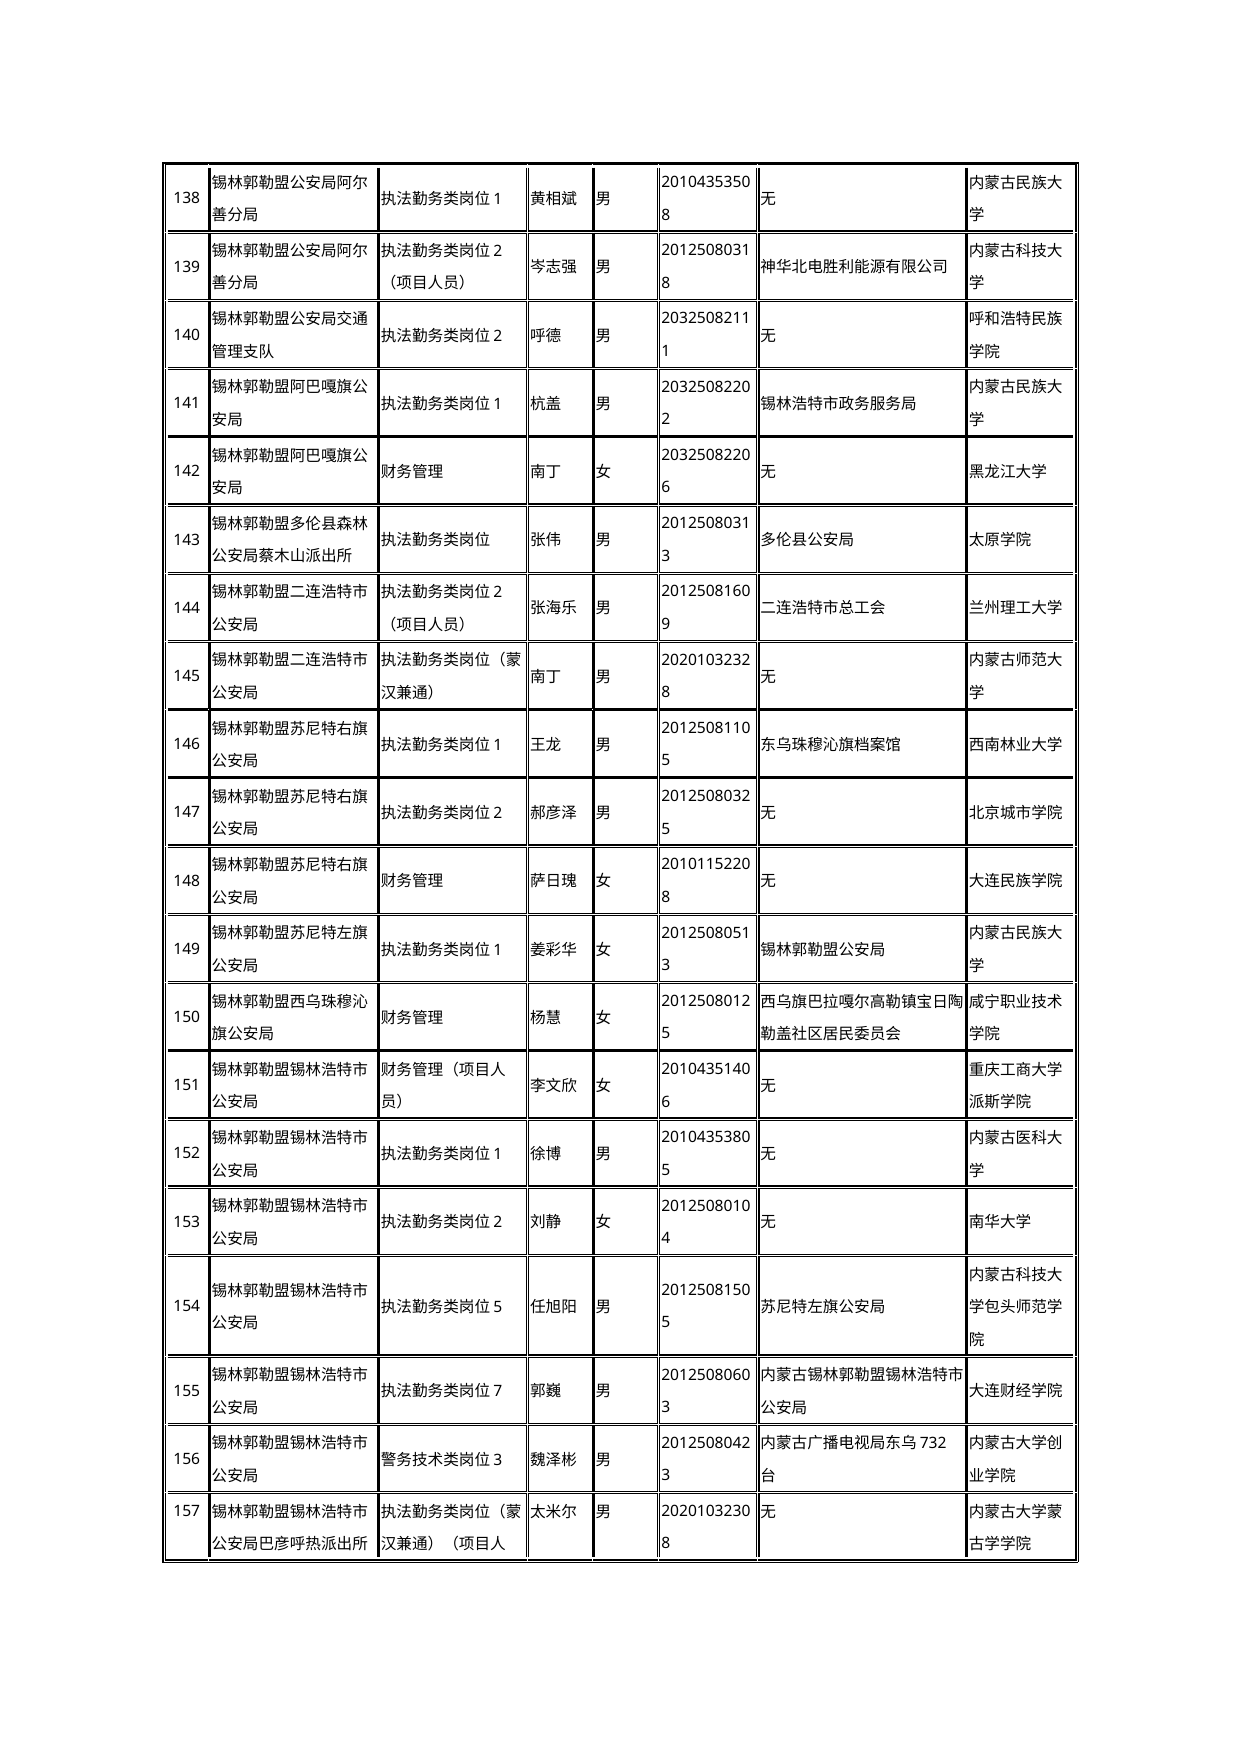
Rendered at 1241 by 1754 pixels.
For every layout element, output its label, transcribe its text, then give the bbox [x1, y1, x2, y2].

table_cell 南丁 [529, 643, 592, 708]
table_cell 男 [595, 643, 657, 708]
table_cell 男 [593, 1494, 659, 1559]
table_cell 姜彩华 [529, 916, 592, 981]
table_cell 锡林郭勒盟公安局阿尔善分局 [209, 165, 378, 230]
table_cell 内蒙古民族大学 [968, 913, 1076, 981]
table_cell 内蒙古师范大学 [968, 640, 1076, 708]
table_cell 锡林郭勒盟二连浩特市公安局 [211, 643, 377, 708]
table_cell 太米尔 [528, 1494, 593, 1559]
table_cell 女 [595, 916, 657, 981]
table_cell 151 [166, 1049, 208, 1117]
table_cell 男 [595, 234, 657, 298]
table_cell 执法勤务类岗位2 [380, 1189, 526, 1254]
table_cell 内蒙古民族大学 [966, 165, 1075, 230]
table_cell 144 [166, 571, 208, 639]
table_cell 黄相斌 [528, 164, 593, 230]
table_cell 财务管理（项目人员） [380, 1052, 526, 1117]
table_cell 149 [166, 913, 208, 981]
table_cell 锡林郭勒盟公安局阿尔善分局 [211, 234, 377, 298]
table_cell 男 [595, 302, 657, 367]
table_cell 20101152208 [660, 848, 756, 912]
table_cell 无 [760, 438, 965, 503]
table_cell 内蒙古医科大学 [968, 1117, 1076, 1185]
table_cell 男 [595, 1426, 657, 1491]
table_cell 无 [758, 165, 966, 230]
table_cell 锡林郭勒盟苏尼特右旗公安局 [211, 848, 377, 912]
table_cell 男 [595, 1121, 657, 1185]
table_cell 无 [758, 1494, 966, 1559]
table_cell 执法勤务类岗位 [380, 507, 526, 571]
table_cell 锡林郭勒盟锡林浩特市公安局 [211, 1358, 377, 1423]
table_cell 141 [164, 367, 209, 435]
table_cell 145 [166, 640, 208, 708]
table_cell 无 [760, 643, 965, 708]
table_cell 内蒙古大学蒙古学学院 [966, 1491, 1077, 1559]
table_cell 20325082202 [660, 370, 756, 435]
table_cell 西南林业大学 [968, 708, 1077, 776]
table_cell 郭巍 [529, 1358, 592, 1423]
table_cell 执法勤务类岗位5 [380, 1257, 526, 1354]
table_cell 锡林郭勒盟锡林浩特市公安局 [211, 1052, 377, 1117]
table_cell 南华大学 [968, 1185, 1076, 1254]
table_cell 内蒙古科技大学包头师范学院 [966, 1254, 1077, 1354]
table_cell 执法勤务类岗位1 [380, 711, 526, 776]
table_cell 执法勤务类岗位1 [380, 1121, 526, 1185]
table_cell 锡林郭勒盟公安局 [760, 916, 965, 981]
table_cell 执法勤务类岗位（蒙汉兼通）（项目人员） [378, 1494, 527, 1559]
table_cell 143 [166, 503, 208, 571]
table_cell 岑志强 [529, 234, 592, 298]
table_cell 东乌珠穆沁旗档案馆 [760, 711, 965, 776]
table_cell 杨慧 [529, 984, 592, 1049]
table_cell 20125081105 [660, 711, 756, 776]
table_cell 男 [595, 1358, 657, 1423]
table_cell 女 [595, 1052, 657, 1117]
table_cell 内蒙古广播电视局东乌732台 [760, 1426, 965, 1491]
table_cell 大连财经学院 [968, 1354, 1076, 1423]
table_cell 20125080423 [660, 1426, 756, 1491]
table_cell 锡林浩特市政务服务局 [760, 370, 965, 435]
table_cell 152 [166, 1117, 208, 1185]
table_cell 锡林郭勒盟二连浩特市公安局 [211, 575, 377, 639]
table_cell 锡林郭勒盟锡林浩特市公安局 [211, 1189, 377, 1254]
table_cell 男 [595, 1257, 657, 1354]
table_cell 138 [166, 164, 209, 230]
table_cell 执法勤务类岗位（蒙汉兼通） [380, 643, 526, 708]
table_cell 150 [164, 981, 209, 1049]
table_cell 20104353805 [660, 1121, 756, 1185]
table_cell 苏尼特左旗公安局 [760, 1257, 965, 1354]
table_cell 张伟 [529, 507, 592, 571]
table_cell 男 [595, 507, 657, 571]
table_cell 20125081609 [660, 575, 756, 639]
table_cell 140 [166, 299, 208, 367]
table_cell 执法勤务类岗位2（项目人员） [380, 234, 526, 298]
table_cell 男 [595, 575, 657, 639]
table_cell 执法勤务类岗位7 [380, 1358, 526, 1423]
table_cell 无 [760, 1121, 965, 1185]
table_cell 20325082206 [660, 438, 756, 503]
table_cell 女 [595, 438, 657, 503]
table_cell 女 [595, 848, 657, 912]
table_cell 锡林郭勒盟锡林浩特市公安局 [211, 1121, 377, 1185]
table_cell 任旭阳 [529, 1257, 592, 1354]
table_cell 20125080318 [660, 234, 756, 298]
table_cell 20125080513 [660, 916, 756, 981]
table_cell 无 [760, 302, 965, 367]
table_cell 重庆工商大学派斯学院 [968, 1049, 1075, 1117]
table_cell 太原学院 [968, 503, 1076, 571]
table_cell 锡林郭勒盟阿巴嘎旗公安局 [211, 370, 377, 435]
table_cell 女 [595, 1189, 657, 1254]
table_cell 20201032328 [660, 643, 756, 708]
table_cell 财务管理 [380, 848, 526, 912]
table_cell 156 [164, 1423, 209, 1491]
table_cell 魏泽彬 [529, 1426, 592, 1491]
table_cell 20104351406 [660, 1052, 756, 1117]
table_cell 南丁 [529, 438, 592, 503]
table_cell 无 [760, 1189, 965, 1254]
table_cell 20125081505 [660, 1257, 756, 1354]
table_cell 20104353508 [659, 164, 758, 230]
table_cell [209, 1494, 378, 1559]
table_cell 锡林郭勒盟锡林浩特市公安局 [211, 1257, 377, 1354]
table_cell 锡林郭勒盟苏尼特右旗公安局 [211, 779, 377, 844]
table_cell 执法勤务类岗位1 [378, 165, 527, 230]
table_cell 大连民族学院 [968, 844, 1076, 912]
table_cell 男 [595, 370, 657, 435]
table_cell 执法勤务类岗位1 [380, 916, 526, 981]
table_cell 内蒙古科技大学 [968, 230, 1076, 298]
table_cell 北京城市学院 [968, 776, 1075, 844]
table_cell 神华北电胜利能源有限公司 [760, 234, 965, 298]
table_cell 西乌旗巴拉嘎尔高勒镇宝日陶勒盖社区居民委员会 [760, 984, 965, 1049]
table_cell 146 [164, 708, 208, 776]
table_cell 呼德 [529, 302, 592, 367]
table_cell 无 [760, 779, 965, 844]
table_cell 王龙 [529, 711, 592, 776]
table_cell 20125080104 [660, 1189, 756, 1254]
table_cell 执法勤务类岗位2 [380, 779, 526, 844]
table_cell 杭盖 [529, 370, 592, 435]
table_cell 黑龙江大学 [968, 435, 1075, 503]
table_cell 锡林郭勒盟苏尼特右旗公安局 [211, 711, 377, 776]
table_cell 153 [166, 1185, 208, 1254]
table_cell 李文欣 [529, 1052, 592, 1117]
table_cell 154 [164, 1254, 209, 1354]
table_cell 财务管理 [380, 438, 526, 503]
table_cell 郝彦泽 [529, 779, 592, 844]
table_cell 155 [166, 1354, 208, 1423]
table_cell 20325082111 [660, 302, 756, 367]
table_cell 内蒙古锡林郭勒盟锡林浩特市公安局 [760, 1358, 965, 1423]
table_cell 20125080313 [660, 507, 756, 571]
table_cell 咸宁职业技术学院 [966, 981, 1077, 1049]
table_cell 执法勤务类岗位2（项目人员） [380, 575, 526, 639]
table_cell 多伦县公安局 [760, 507, 965, 571]
table_cell 萨日瑰 [529, 848, 592, 912]
table_cell 内蒙古大学创业学院 [966, 1423, 1077, 1491]
table_cell 锡林郭勒盟锡林浩特市公安局 [211, 1426, 377, 1491]
table_cell 20125080325 [660, 779, 756, 844]
table_cell 147 [166, 776, 208, 844]
table_cell 男 [593, 165, 659, 230]
table_cell 女 [595, 984, 657, 1049]
table_cell 徐博 [529, 1121, 592, 1185]
table_cell 张海乐 [529, 575, 592, 639]
table_cell 内蒙古民族大学 [966, 367, 1077, 435]
table_cell 20125080125 [660, 984, 756, 1049]
table_cell 执法勤务类岗位1 [380, 370, 526, 435]
table_cell 锡林郭勒盟多伦县森林公安局蔡木山派出所 [211, 507, 377, 571]
table_cell 男 [595, 711, 657, 776]
table_cell 无 [760, 848, 965, 912]
table_cell 刘静 [529, 1189, 592, 1254]
table_cell 执法勤务类岗位2 [380, 302, 526, 367]
table_cell 20201032308 [659, 1491, 758, 1559]
table_cell 锡林郭勒盟公安局交通管理支队 [211, 302, 377, 367]
table_cell 无 [760, 1052, 965, 1117]
table_cell 148 [166, 844, 208, 912]
table_cell 锡林郭勒盟阿巴嘎旗公安局 [211, 438, 377, 503]
table_cell 139 [166, 230, 208, 298]
table_cell 二连浩特市总工会 [760, 575, 965, 639]
table_cell 锡林郭勒盟苏尼特左旗公安局 [211, 916, 377, 981]
table_cell 警务技术类岗位3 [380, 1426, 526, 1491]
table_cell 20125080603 [660, 1358, 756, 1423]
table_cell 财务管理 [380, 984, 526, 1049]
table_cell 157 [164, 1491, 209, 1559]
table_cell 男 [595, 779, 657, 844]
table_cell 兰州理工大学 [968, 571, 1076, 639]
table_cell 呼和浩特民族学院 [968, 299, 1076, 367]
table_cell 142 [166, 435, 208, 503]
table_cell 锡林郭勒盟西乌珠穆沁旗公安局 [211, 984, 377, 1049]
